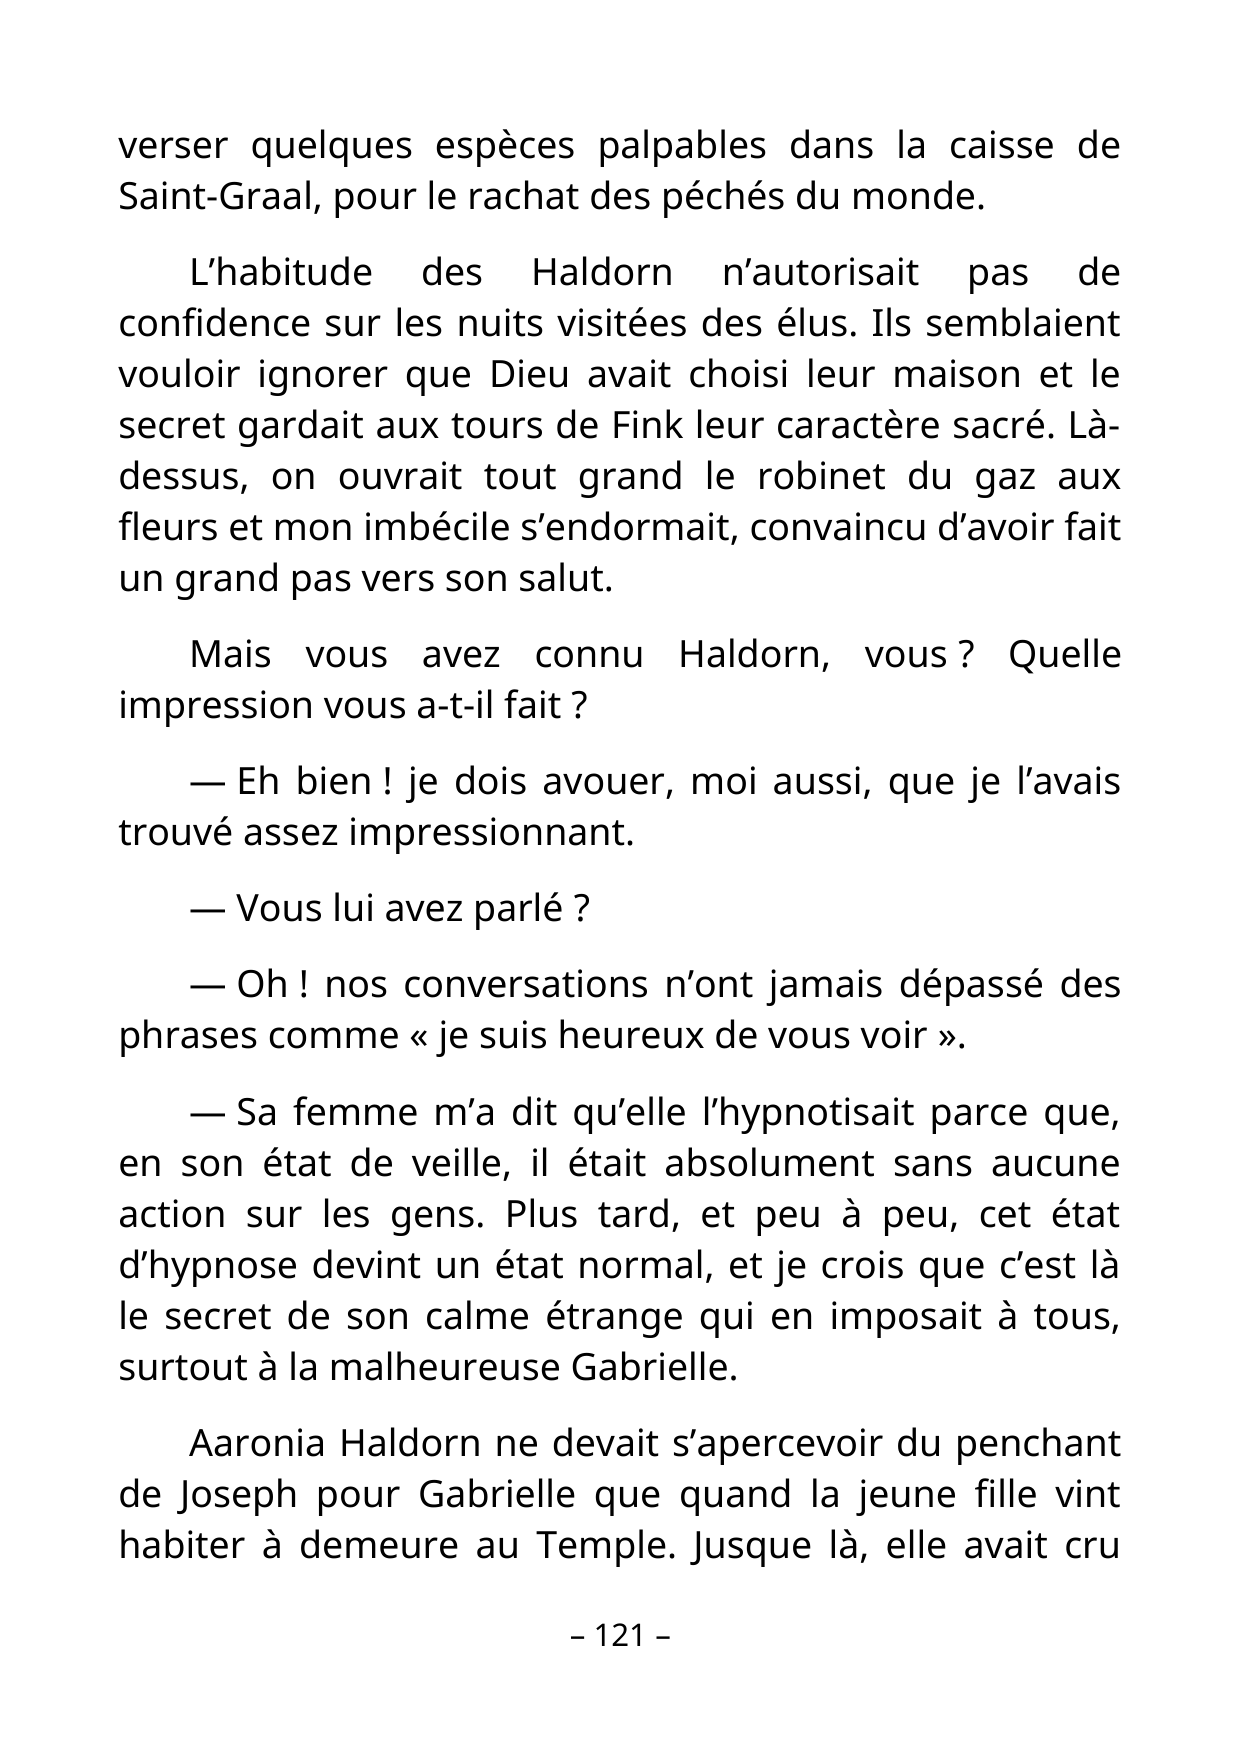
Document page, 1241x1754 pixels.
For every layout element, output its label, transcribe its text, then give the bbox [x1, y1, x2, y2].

text Mais vous avez connu Haldorn, vous ? Quelle impression vous a-t-il fait ? [118, 627, 1122, 729]
text — Oh ! nos conversations n’ont jamais dépassé des phrases comme « je suis heureux de vous voir ». [118, 958, 1122, 1060]
text — Eh bien ! je dois avouer, moi aussi, que je l’avais trouvé assez impressionnant. [118, 754, 1122, 857]
text — Vous lui avez parlé ? [118, 882, 1122, 933]
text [118, 118, 1122, 220]
text L’habitude des Haldorn n’autorisait pas de confidence sur les nuits visitées des élus. Ils semblaient vouloir ignorer que Dieu avait choisi leur maison et le secret gardait aux tours de Fink leur caractère sacré. Là-dessus, on ouvrait tout grand le robinet du gaz aux fleurs et mon imbécile s’endormait, convaincu d’avoir fait un grand pas vers son salut. [118, 245, 1122, 602]
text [118, 1416, 1122, 1569]
text — Sa femme m’a dit qu’elle l’hypnotisait parce que, en son état de veille, il était absolument sans aucune action sur les gens. Plus tard, et peu à peu, cet état d’hypnose devint un état normal, et je crois que c’est là le secret de son calme étrange qui en imposait à tous, surtout à la malheureuse Gabrielle. [118, 1085, 1122, 1391]
